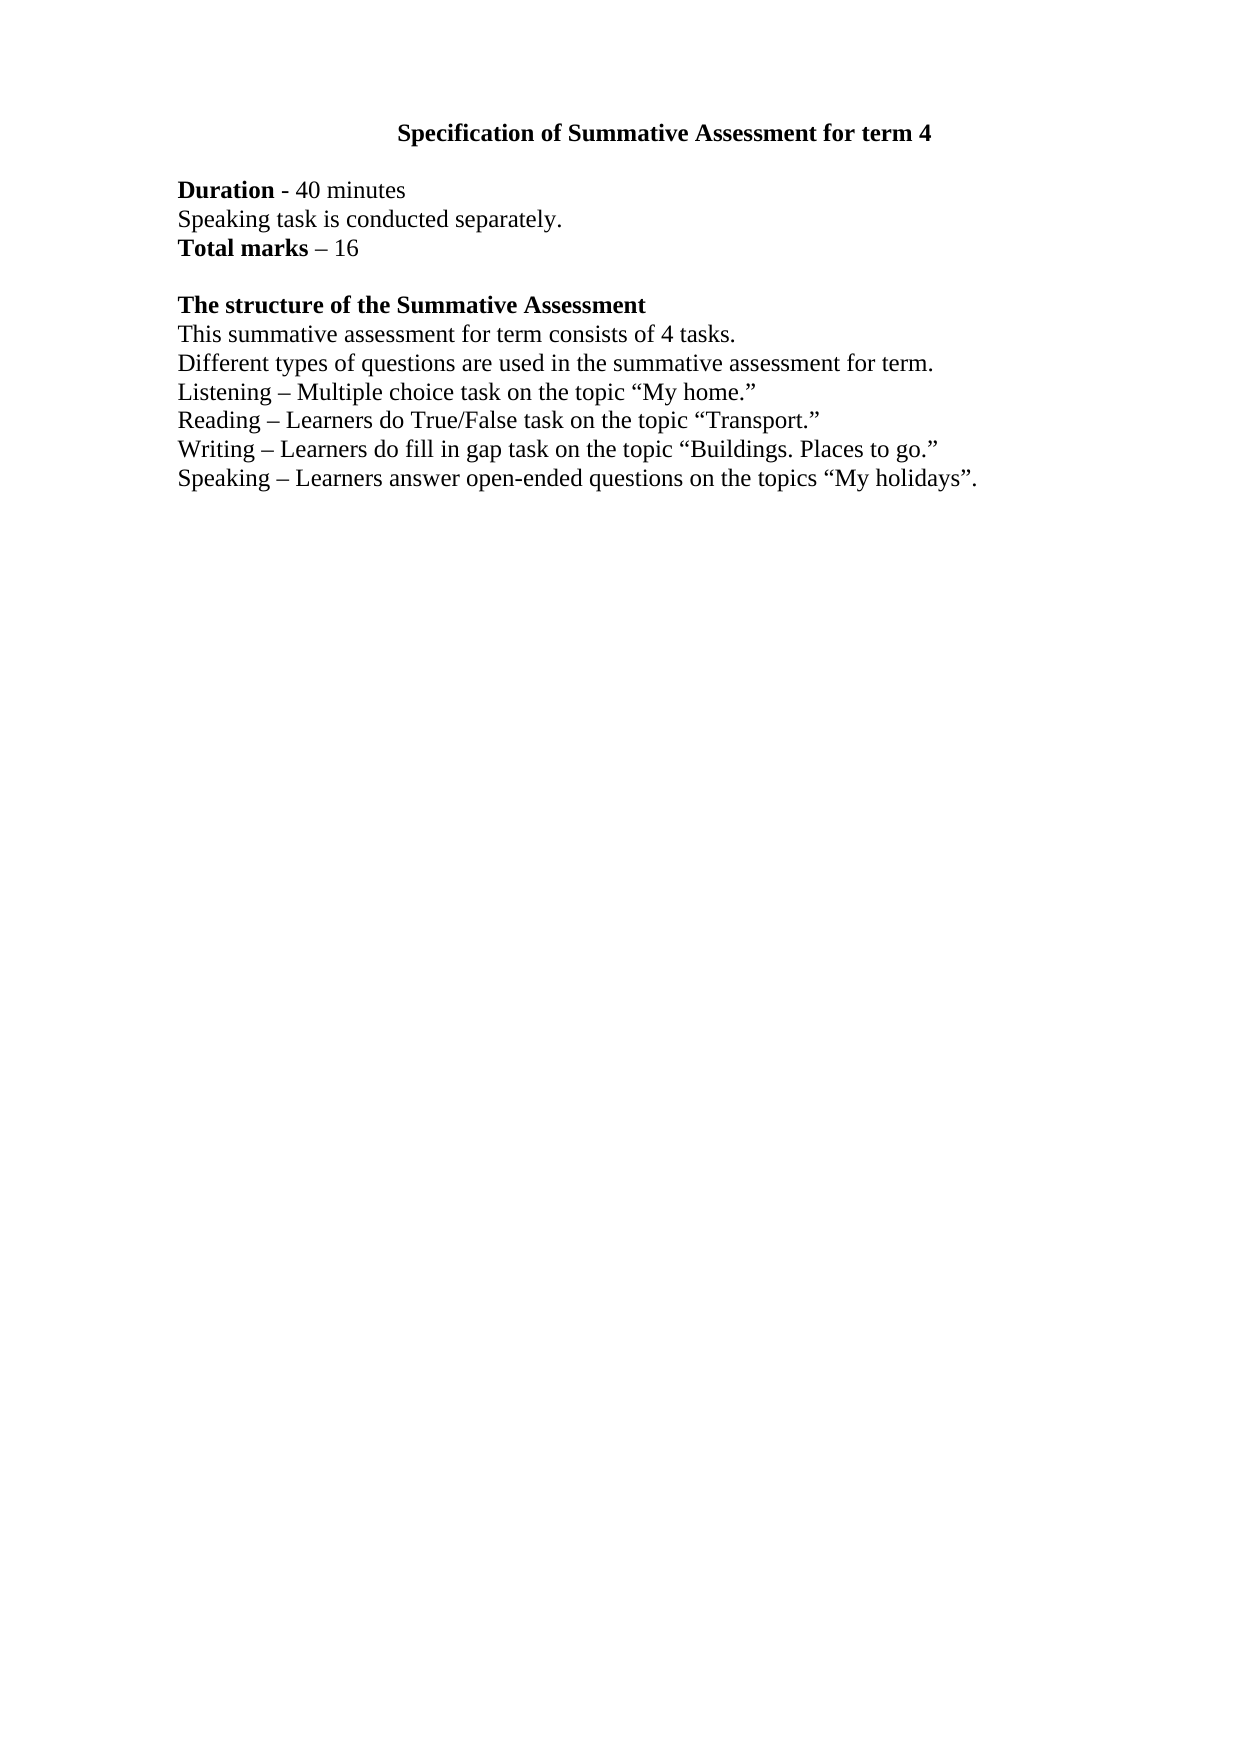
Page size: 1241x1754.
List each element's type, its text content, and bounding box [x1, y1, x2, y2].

text This summative assessment for term consists of 4 tasks. [177, 319, 1152, 348]
text The structure of the Summative Assessment [177, 291, 1152, 319]
text Speaking – Learners answer open-ended questions on the topics “My holidays”. [177, 463, 1152, 492]
text Specification of Summative Assessment for term 4 [177, 118, 1152, 147]
text Reading – Learners do True/False task on the topic “Transport.” [177, 406, 1152, 434]
text Total marks – 16 [177, 233, 1152, 262]
text Different types of questions are used in the summative assessment for term. [177, 348, 1152, 377]
text Listening – Multiple choice task on the topic “My home.” [177, 377, 1152, 406]
text Duration - 40 minutes [177, 176, 1152, 204]
text Writing – Learners do fill in gap task on the topic “Buildings. Places to go.” [177, 434, 1152, 463]
text Speaking task is conducted separately. [177, 204, 1152, 233]
